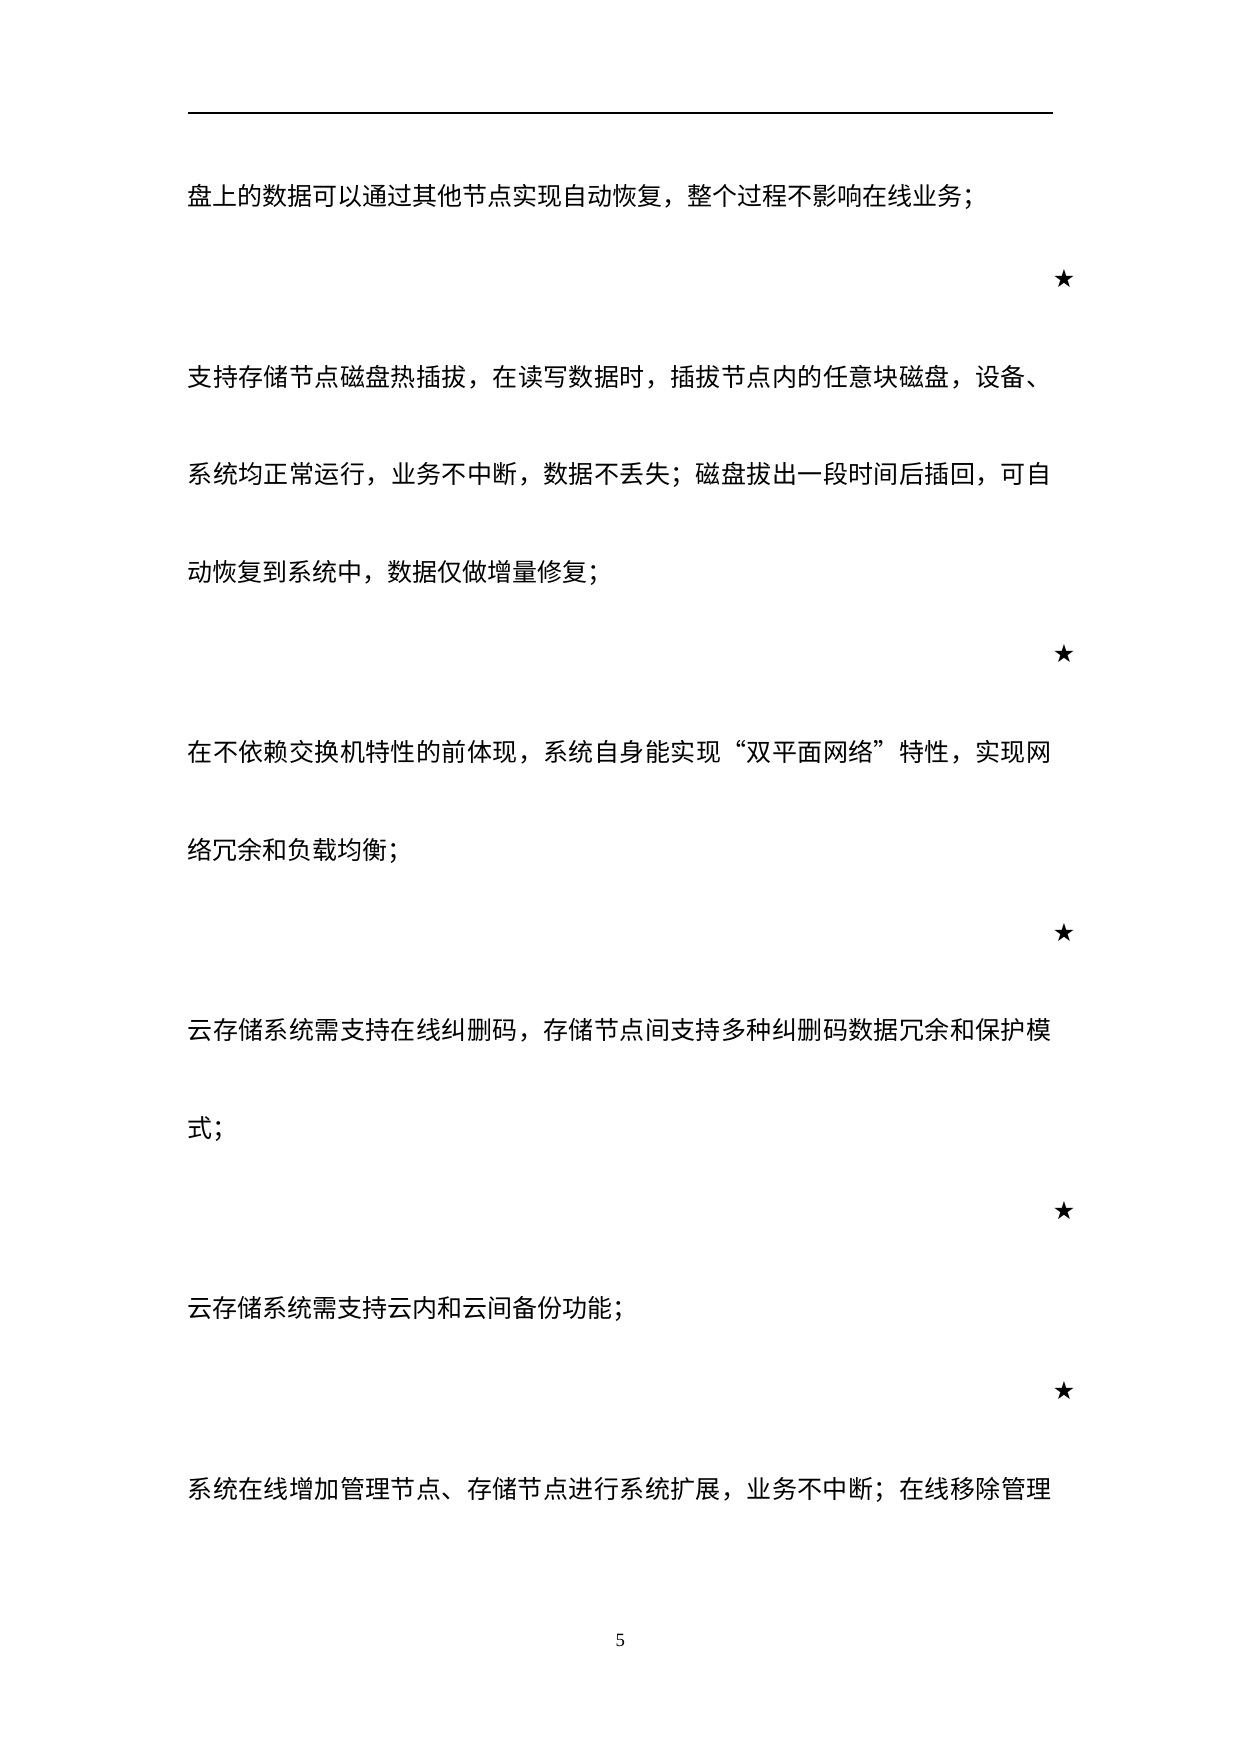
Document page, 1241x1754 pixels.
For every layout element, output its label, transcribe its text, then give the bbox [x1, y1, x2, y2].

text ★支持存储节点磁盘热插拔，在读写数据时，插拔节点内的任意块磁盘，设备、系统均正常运行，业务不中断，数据不丢失；磁盘拔出一段时间后插回，可自动恢复到系统中，数据仅做增量修复； [187, 245, 1053, 603]
text ★在不依赖交换机特性的前体现，系统自身能实现“双平面网络”特性，实现网络冗余和负载均衡； [187, 621, 1053, 881]
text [187, 1358, 1053, 1520]
text ★云存储系统需支持在线纠删码，存储节点间支持多种纠删码数据冗余和保护模式； [187, 899, 1053, 1159]
text ★云存储系统需支持云内和云间备份功能； [187, 1177, 1053, 1339]
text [187, 162, 1053, 227]
